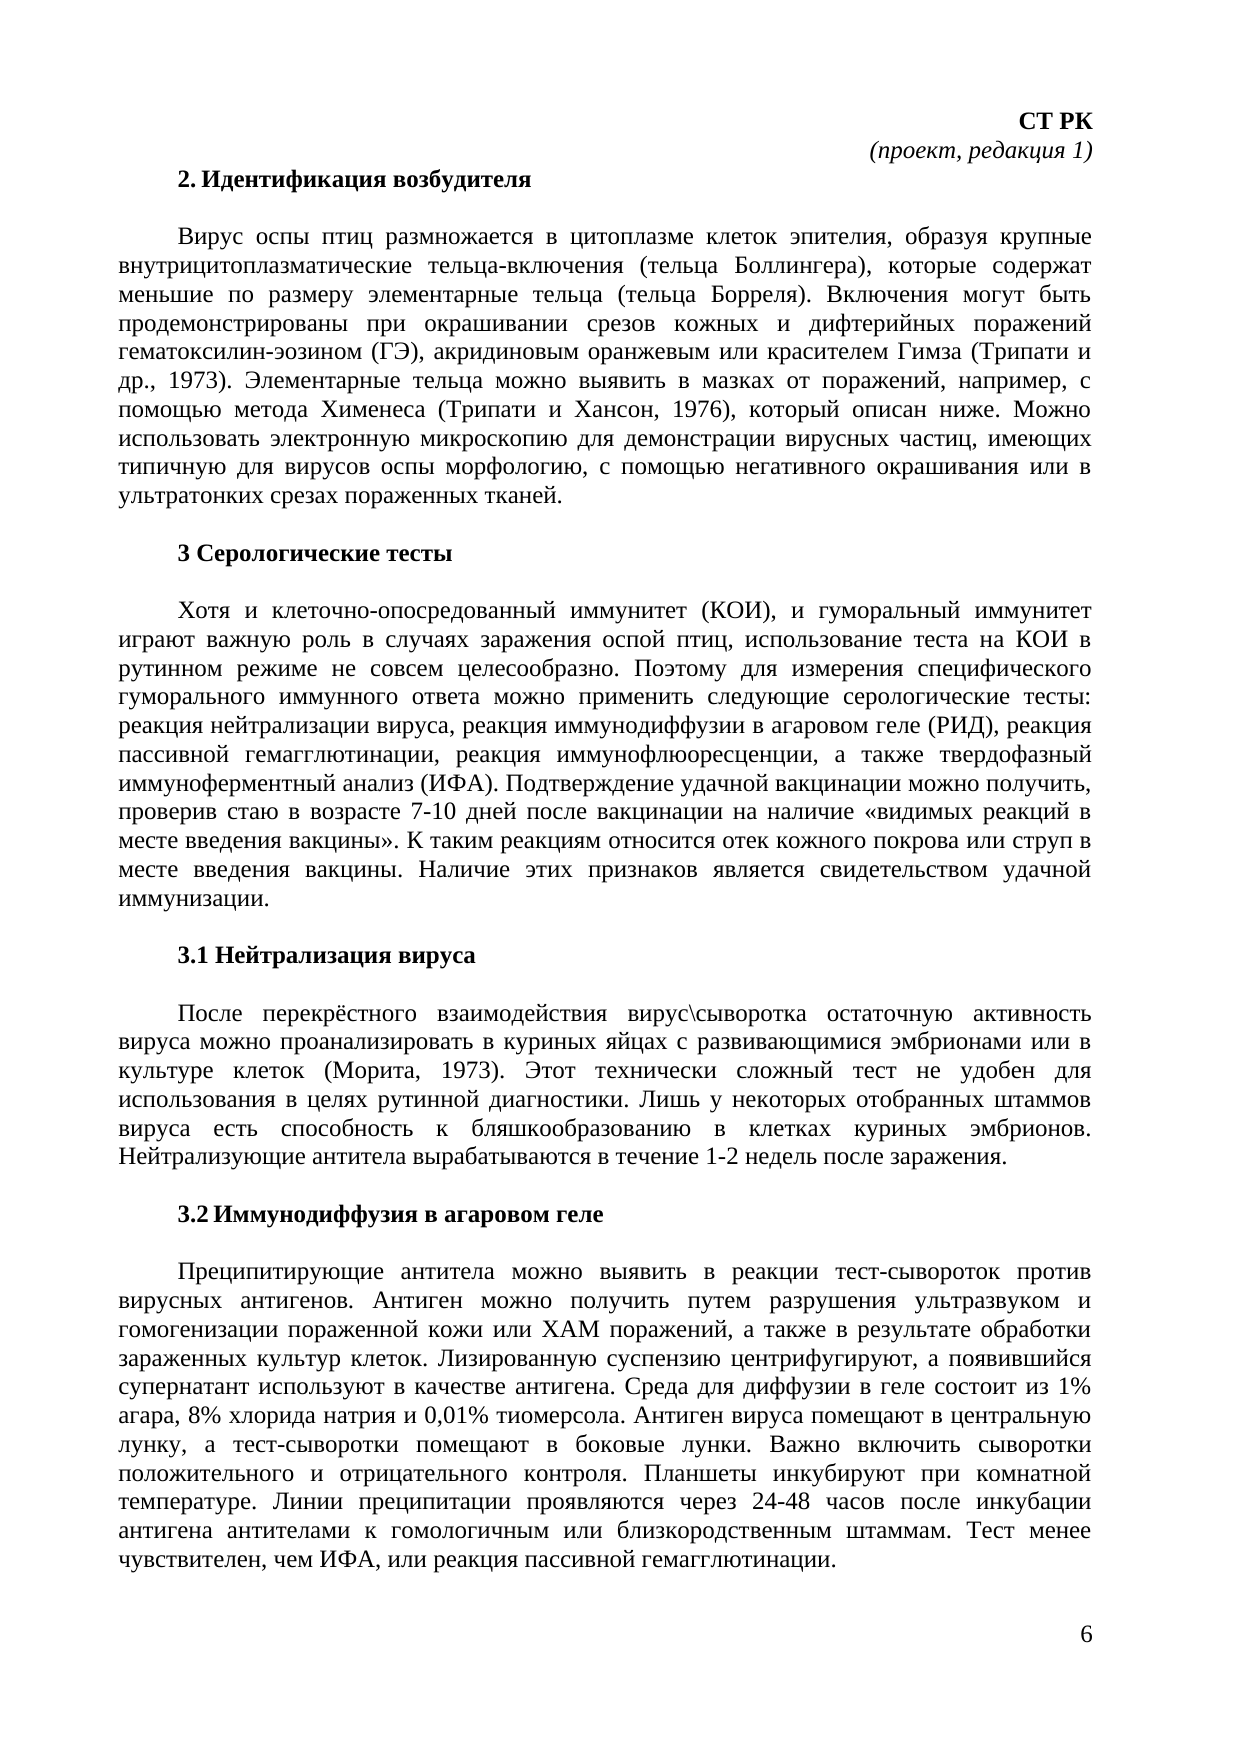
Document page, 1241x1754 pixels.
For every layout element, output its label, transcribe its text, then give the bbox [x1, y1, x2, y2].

text Вирус оспы птиц размножается в цитоплазме клеток эпителия, образуя крупные внутрицитоплазматические тельца-включения (тельца Боллингера), которые содержат меньшие по размеру элементарные тельца (тельца Борреля). Включения могут быть продемонстрированы при окрашивании срезов кожных и дифтерийных поражений гематоксилин-эозином (ГЭ), акридиновым оранжевым или красителем Гимза (Трипати и др., 1973). Элементарные тельца можно выявить в мазках от поражений, например, с помощью метода Хименеса (Трипати и Хансон, 1976), который описан ниже. Можно использовать электронную микроскопию для демонстрации вирусных частиц, имеющих типичную для вирусов оспы морфологию, с помощью негативного окрашивания или в ультратонких срезах пораженных тканей. [118, 221, 1092, 509]
text После перекрёстного взаимодействия вирус\сыворотка остаточную активность вируса можно проанализировать в куриных яйцах с развивающимися эмбрионами или в культуре клеток (Морита, 1973). Этот технически сложный тест не удобен для использования в целях рутинной диагностики. Лишь у некоторых отобранных штаммов вируса есть способность к бляшкообразованию в клетках куриных эмбрионов. Нейтрализующие антитела вырабатываются в течение 1-2 недель после заражения. [118, 998, 1092, 1170]
text Преципитирующие антитела можно выявить в реакции тест-сывороток против вирусных антигенов. Антиген можно получить путем разрушения ультразвуком и гомогенизации пораженной кожи или ХАМ поражений, а также в результате обработки зараженных культур клеток. Лизированную суспензию центрифугируют, а появившийся супернатант используют в качестве антигена. Среда для диффузии в геле состоит из 1% агара, 8% хлорида натрия и 0,01% тиомерсола. Антиген вируса помещают в центральную лунку, а тест-сыворотки помещают в боковые лунки. Важно включить сыворотки положительного и отрицательного контроля. Планшеты инкубируют при комнатной температуре. Линии преципитации проявляются через 24-48 часов после инкубации антигена антителами к гомологичным или близкородственным штаммам. Тест менее чувствителен, чем ИФА, или реакция пассивной гемагглютинации. [118, 1256, 1092, 1573]
text Хотя и клеточно-опосредованный иммунитет (КОИ), и гуморальный иммунитет играют важную роль в случаях заражения оспой птиц, использование теста на КОИ в рутинном режиме не совсем целесообразно. Поэтому для измерения специфического гуморального иммунного ответа можно применить следующие серологические тесты: реакция нейтрализации вируса, реакция иммунодиффузии в агаровом геле (РИД), реакция пассивной гемагглютинации, реакция иммунофлюоресценции, а также твердофазный иммуноферментный анализ (ИФА). Подтверждение удачной вакцинации можно получить, проверив стаю в возрасте 7-10 дней после вакцинации на наличие «видимых реакций в месте введения вакцины». К таким реакциям относится отек кожного покрова или струп в месте введения вакцины. Наличие этих признаков является свидетельством удачной иммунизации. [118, 595, 1092, 911]
text 2. Идентификация возбудителя [118, 164, 1092, 193]
text 3.1 Нейтрализация вируса [118, 940, 1092, 969]
text 3.2 Иммунодиффузия в агаровом геле [118, 1199, 1092, 1228]
text 3 Серологические тесты [118, 538, 1092, 566]
